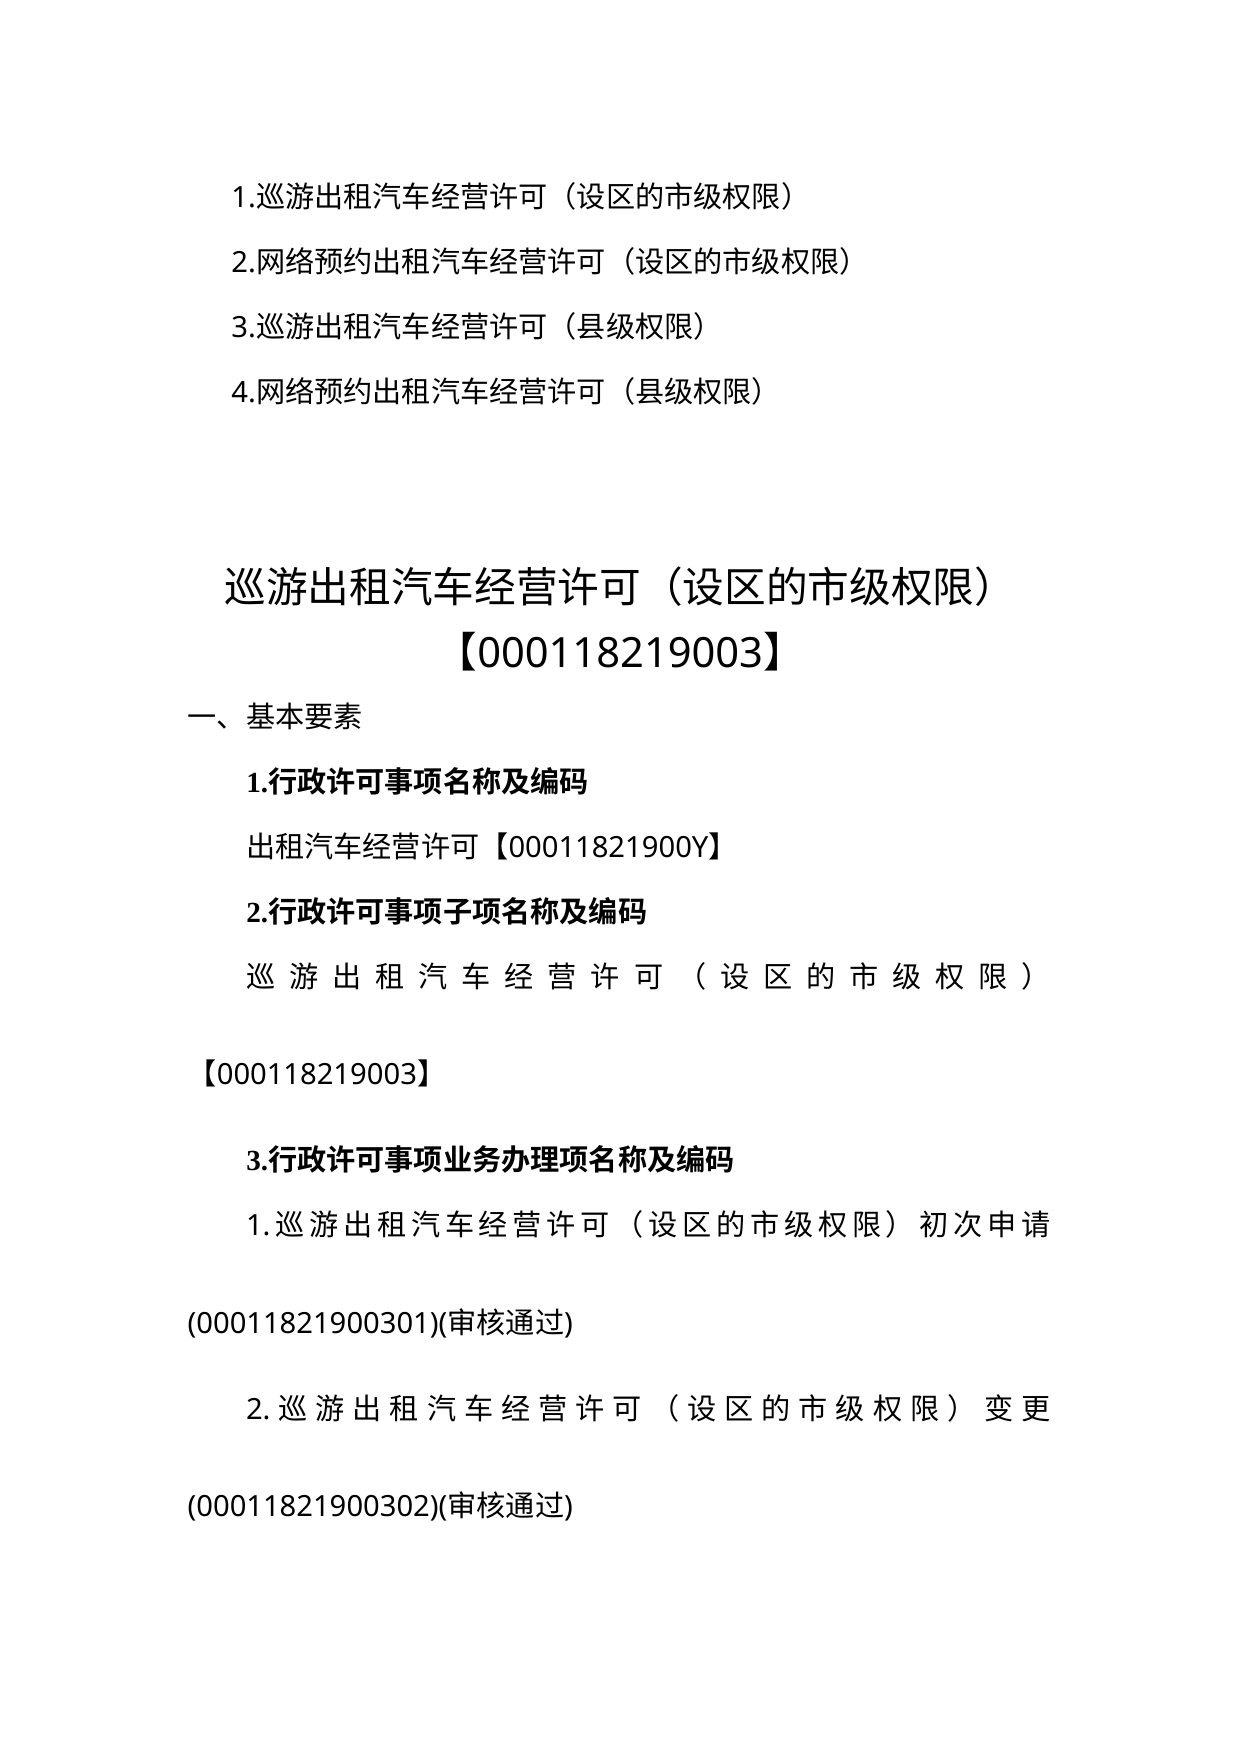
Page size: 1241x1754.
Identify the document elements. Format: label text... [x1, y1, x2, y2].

text 3.行政许可事项业务办理项名称及编码 [187, 1126, 1053, 1191]
text 【000118219003】 [187, 617, 1053, 682]
text 1.巡游出租汽车经营许可（设区的市级权限） [187, 162, 1053, 227]
text 1.行政许可事项名称及编码 [187, 747, 1053, 812]
text 巡游出租汽车经营许可（设区的市级权限） [187, 552, 1053, 617]
text 一、基本要素 [187, 682, 1053, 747]
text 2.行政许可事项子项名称及编码 [187, 877, 1053, 942]
text 出租汽车经营许可【00011821900Y】 [187, 812, 1053, 877]
text 1.巡游出租汽车经营许可（设区的市级权限）初次申请(00011821900301)(审核通过) [187, 1191, 1053, 1353]
text 2.网络预约出租汽车经营许可（设区的市级权限） [187, 227, 1053, 292]
text 2.巡游出租汽车经营许可（设区的市级权限）变更(00011821900302)(审核通过) [187, 1374, 1053, 1537]
text 4.网络预约出租汽车经营许可（县级权限） [187, 357, 1053, 422]
text 巡游出租汽车经营许可（设区的市级权限）【000118219003】 [187, 942, 1053, 1104]
text 3.巡游出租汽车经营许可（县级权限） [187, 292, 1053, 357]
